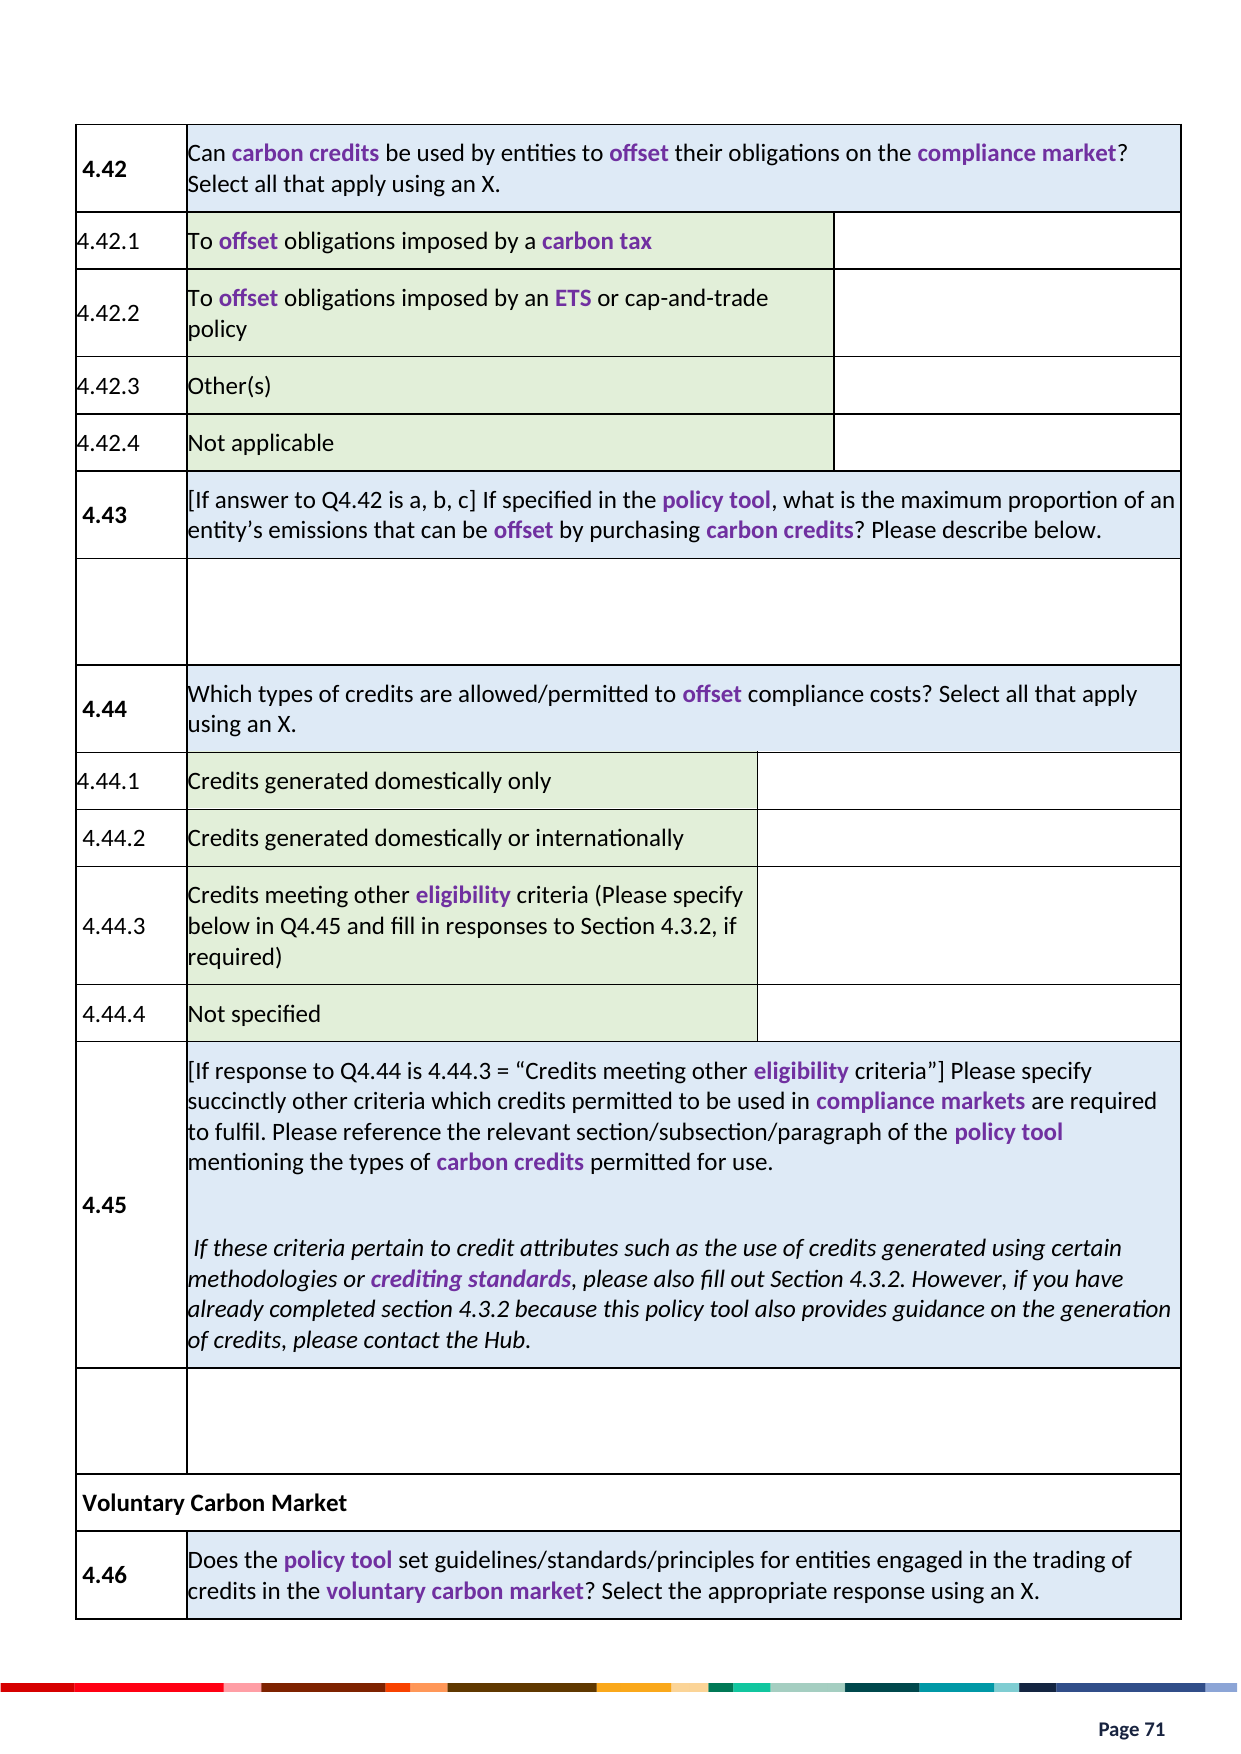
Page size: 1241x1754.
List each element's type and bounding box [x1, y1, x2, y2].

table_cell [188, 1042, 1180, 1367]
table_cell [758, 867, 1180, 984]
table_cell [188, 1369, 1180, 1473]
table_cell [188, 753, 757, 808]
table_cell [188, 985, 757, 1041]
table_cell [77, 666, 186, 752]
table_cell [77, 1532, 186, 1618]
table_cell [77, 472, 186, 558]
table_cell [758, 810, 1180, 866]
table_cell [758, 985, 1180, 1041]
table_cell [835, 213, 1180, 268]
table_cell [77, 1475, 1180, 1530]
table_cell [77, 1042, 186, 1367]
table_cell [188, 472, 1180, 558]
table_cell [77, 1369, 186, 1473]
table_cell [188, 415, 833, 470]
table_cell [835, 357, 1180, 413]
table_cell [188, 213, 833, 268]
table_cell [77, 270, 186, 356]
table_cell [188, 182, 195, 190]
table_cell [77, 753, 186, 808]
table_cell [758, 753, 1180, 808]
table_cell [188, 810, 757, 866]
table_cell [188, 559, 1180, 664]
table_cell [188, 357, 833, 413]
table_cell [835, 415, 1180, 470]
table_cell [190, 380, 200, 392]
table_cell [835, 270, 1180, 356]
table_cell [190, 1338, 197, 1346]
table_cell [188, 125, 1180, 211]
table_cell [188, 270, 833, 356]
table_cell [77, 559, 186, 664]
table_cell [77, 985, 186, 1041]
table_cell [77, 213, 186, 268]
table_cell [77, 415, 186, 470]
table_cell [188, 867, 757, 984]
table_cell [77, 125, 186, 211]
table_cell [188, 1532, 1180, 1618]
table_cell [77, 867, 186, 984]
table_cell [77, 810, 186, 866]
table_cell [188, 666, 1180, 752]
picture [0, 1683, 1236, 1692]
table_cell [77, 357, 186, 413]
